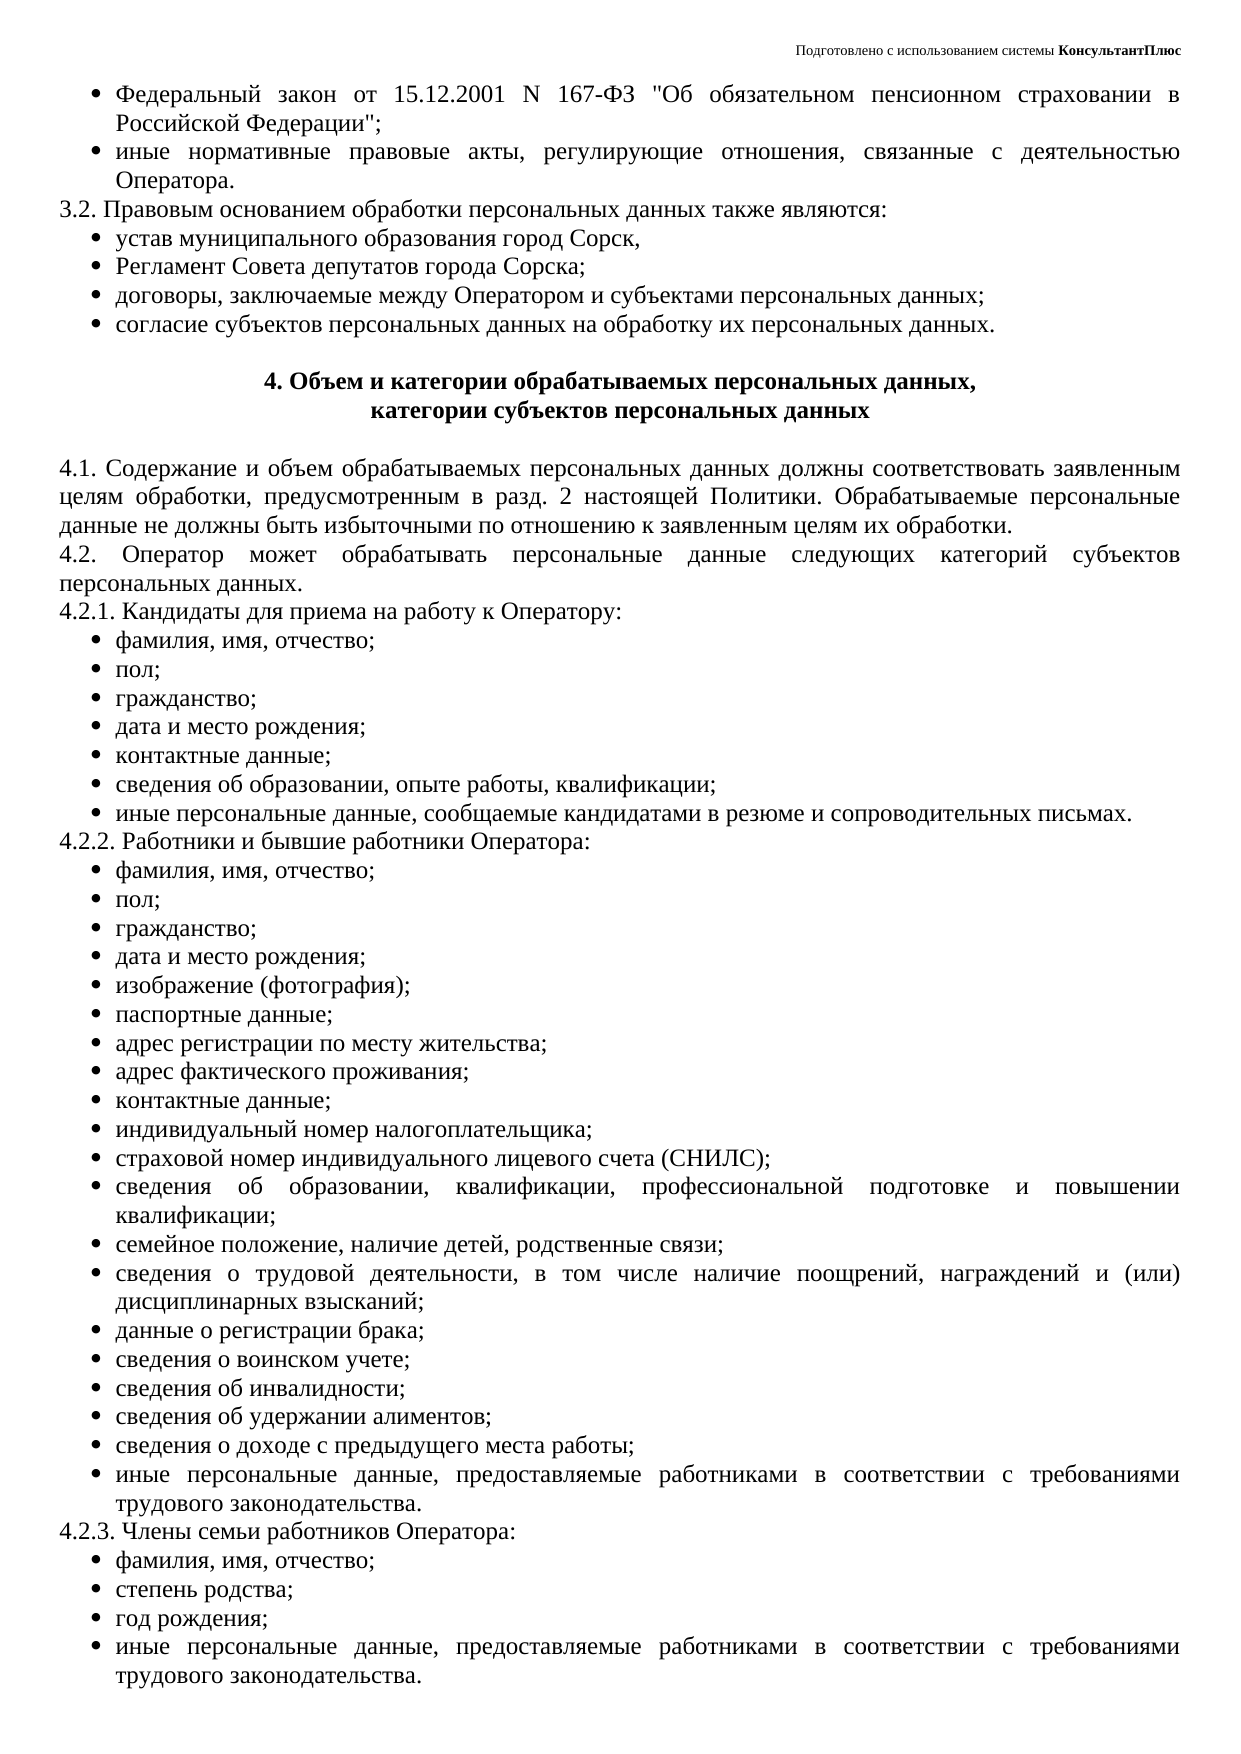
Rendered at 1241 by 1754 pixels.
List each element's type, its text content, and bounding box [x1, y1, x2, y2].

list фамилия, имя, отчество; [92, 625, 1181, 654]
list данные о регистрации брака; [92, 1315, 1181, 1344]
list адрес фактического проживания; [92, 1056, 1181, 1085]
list сведения об образовании, опыте работы, квалификации; [92, 769, 1181, 798]
list пол; [92, 884, 1181, 913]
list контактные данные; [92, 740, 1181, 769]
list иные персональные данные, предоставляемые работниками в соответствии с требованиями трудового законодательства. [92, 1459, 1181, 1516]
list изображение (фотография); [92, 970, 1181, 999]
list сведения об инвалидности; [92, 1373, 1181, 1401]
list адрес регистрации по месту жительства; [92, 1028, 1181, 1056]
text 3.2. Правовым основанием обработки персональных данных также являются: [59, 194, 1181, 223]
list контактные данные; [92, 1085, 1181, 1114]
list семейное положение, наличие детей, родственные связи; [92, 1229, 1181, 1258]
list гражданство; [92, 913, 1181, 941]
list договоры, заключаемые между Оператором и субъектами персональных данных; [92, 280, 1181, 309]
list фамилия, имя, отчество; [92, 855, 1181, 884]
list Федеральный закон от 15.12.2001 N 167-ФЗ "Об обязательном пенсионном страховании в Российской Федерации"; [92, 79, 1181, 136]
list гражданство; [92, 683, 1181, 711]
list сведения об образовании, квалификации, профессиональной подготовке и повышении квалификации; [92, 1171, 1181, 1229]
text 4. Объем и категории обрабатываемых персональных данных, [59, 366, 1181, 395]
list страховой номер индивидуального лицевого счета (СНИЛС); [92, 1143, 1181, 1171]
list Регламент Совета депутатов города Сорска; [92, 251, 1181, 280]
list дата и место рождения; [92, 711, 1181, 740]
text категории субъектов персональных данных [59, 395, 1181, 424]
list год рождения; [92, 1603, 1181, 1631]
text 4.2. Оператор может обрабатывать персональные данные следующих категорий субъектов персональных данных. [59, 539, 1181, 596]
list дата и место рождения; [92, 941, 1181, 970]
list сведения о воинском учете; [92, 1344, 1181, 1373]
list иные нормативные правовые акты, регулирующие отношения, связанные с деятельностью Оператора. [92, 136, 1181, 194]
list паспортные данные; [92, 999, 1181, 1028]
list пол; [92, 654, 1181, 683]
list иные персональные данные, сообщаемые кандидатами в резюме и сопроводительных письмах. [92, 798, 1181, 826]
list сведения об удержании алиментов; [92, 1401, 1181, 1430]
text 4.1. Содержание и объем обрабатываемых персональных данных должны соответствовать заявленным целям обработки, предусмотренным в разд. 2 настоящей Политики. Обрабатываемые персональные данные не должны быть избыточными по отношению к заявленным целям их обработки. [59, 453, 1181, 539]
text 4.2.3. Члены семьи работников Оператора: [59, 1516, 1181, 1545]
list сведения о трудовой деятельности, в том числе наличие поощрений, награждений и (или) дисциплинарных взысканий; [92, 1258, 1181, 1315]
list степень родства; [92, 1574, 1181, 1603]
text 4.2.2. Работники и бывшие работники Оператора: [59, 826, 1181, 855]
list индивидуальный номер налогоплательщика; [92, 1114, 1181, 1143]
text 4.2.1. Кандидаты для приема на работу к Оператору: [59, 596, 1181, 625]
list иные персональные данные, предоставляемые работниками в соответствии с требованиями трудового законодательства. [92, 1631, 1181, 1689]
list согласие субъектов персональных данных на обработку их персональных данных. [92, 309, 1181, 338]
list устав муниципального образования город Сорск, [92, 223, 1181, 251]
list сведения о доходе с предыдущего места работы; [92, 1430, 1181, 1459]
list фамилия, имя, отчество; [92, 1545, 1181, 1574]
